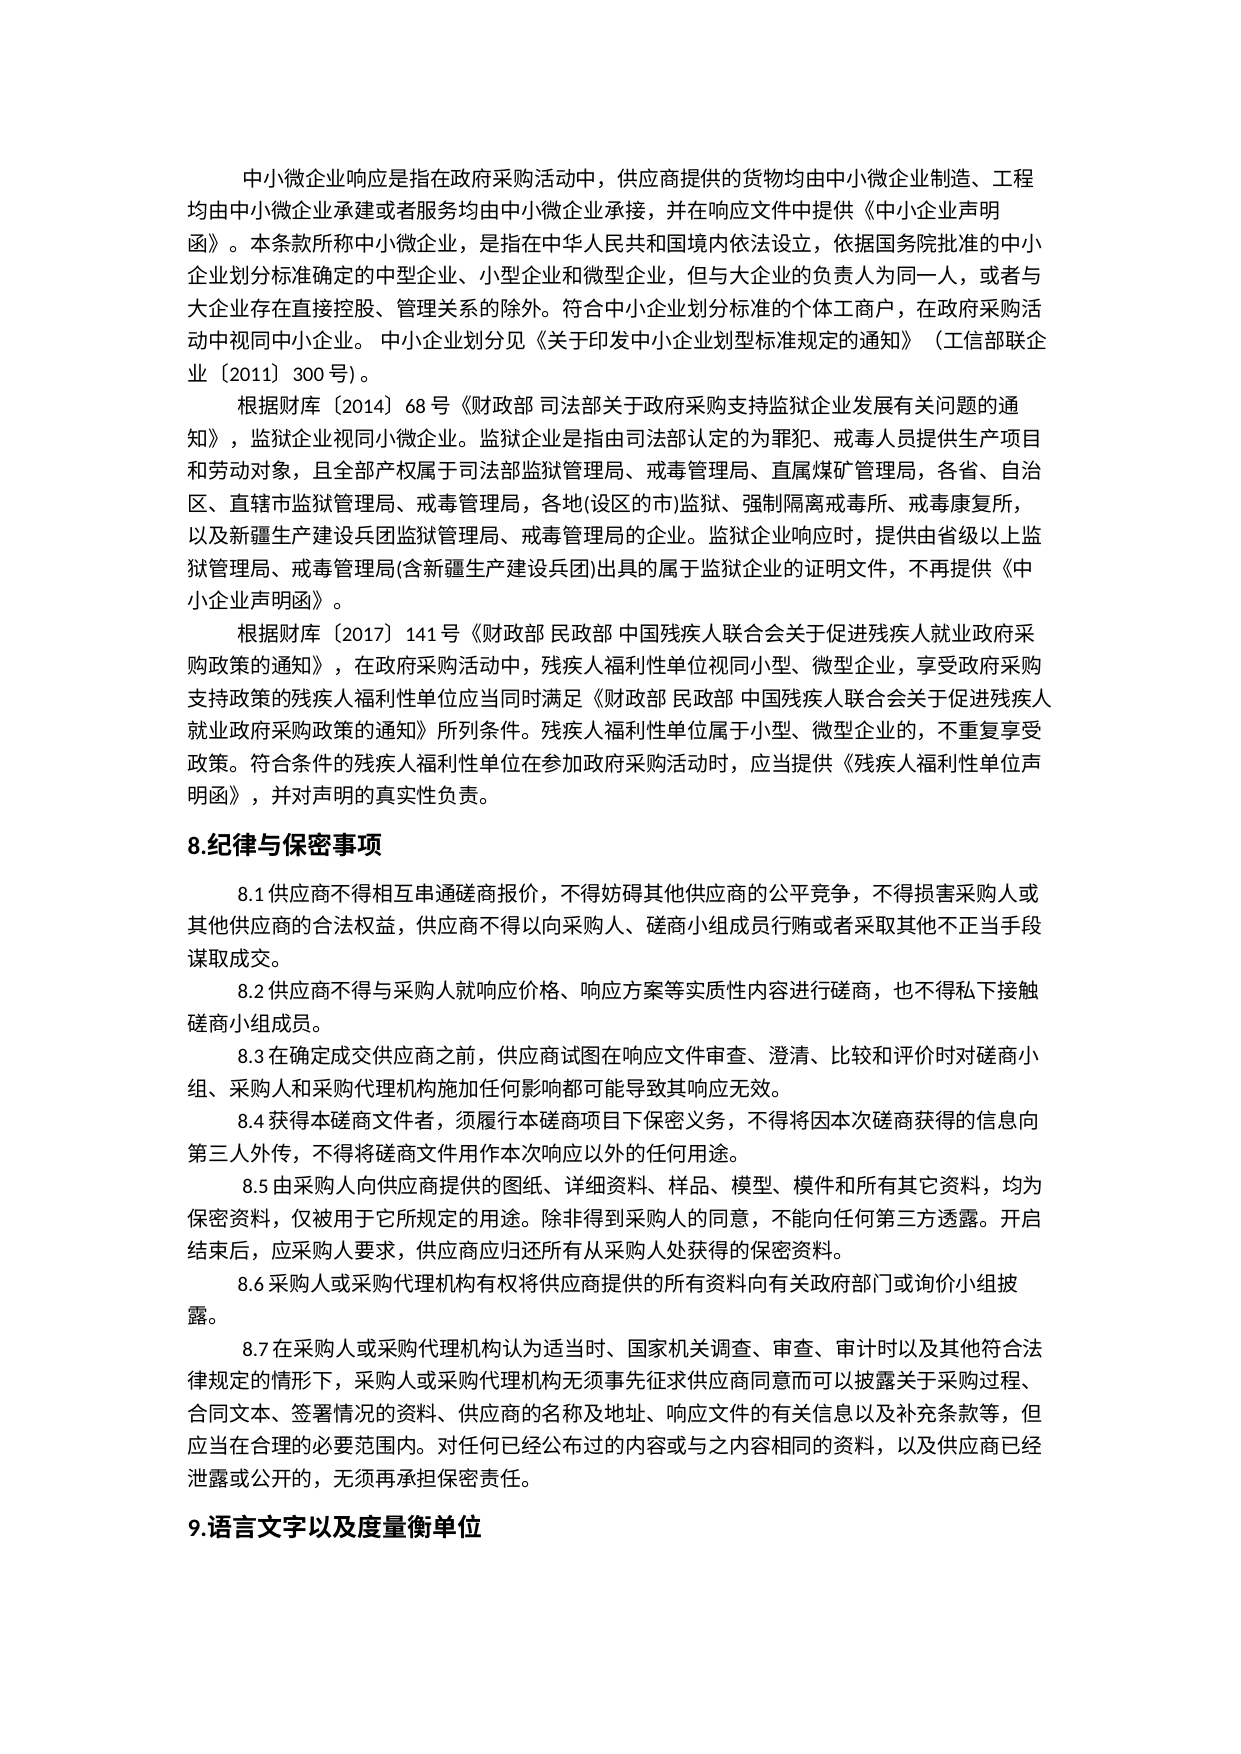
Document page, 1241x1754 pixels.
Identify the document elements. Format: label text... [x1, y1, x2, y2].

text 9.语言文字以及度量衡单位 [187, 1494, 1053, 1559]
text 中小微企业响应是指在政府采购活动中，供应商提供的货物均由中小微企业制造、工程均由中小微企业承建或者服务均由中小微企业承接，并在响应文件中提供《中小企业声明函》。本条款所称中小微企业，是指在中华人民共和国境内依法设立，依据国务院批准的中小企业划分标准确定的中型企业、小型企业和微型企业，但与大企业的负责人为同一人，或者与大企业存在直接控股、管理关系的除外。符合中小企业划分标准的个体工商户，在政府采购活动中视同中小企业。 中小企业划分见《关于印发中小企业划型标准规定的通知》（工信部联企业〔2011〕300号) 。 [187, 162, 1053, 389]
text 根据财库〔2017〕141号《财政部 民政部 中国残疾人联合会关于促进残疾人就业政府采购政策的通知》，在政府采购活动中，残疾人福利性单位视同小型、微型企业，享受政府采购支持政策的残疾人福利性单位应当同时满足《财政部 民政部 中国残疾人联合会关于促进残疾人就业政府采购政策的通知》所列条件。残疾人福利性单位属于小型、微型企业的，不重复享受政策。符合条件的残疾人福利性单位在参加政府采购活动时，应当提供《残疾人福利性单位声明函》，并对声明的真实性负责。 [187, 617, 1053, 812]
text 8.3在确定成交供应商之前，供应商试图在响应文件审查、澄清、比较和评价时对磋商小组、采购人和采购代理机构施加任何影响都可能导致其响应无效。 [187, 1039, 1053, 1104]
text 8.1供应商不得相互串通磋商报价，不得妨碍其他供应商的公平竞争，不得损害采购人或其他供应商的合法权益，供应商不得以向采购人、磋商小组成员行贿或者采取其他不正当手段谋取成交。 [187, 877, 1053, 974]
text 8.2供应商不得与采购人就响应价格、响应方案等实质性内容进行磋商，也不得私下接触磋商小组成员。 [187, 974, 1053, 1039]
text 根据财库〔2014〕68号《财政部 司法部关于政府采购支持监狱企业发展有关问题的通知》，监狱企业视同小微企业。监狱企业是指由司法部认定的为罪犯、戒毒人员提供生产项目和劳动对象，且全部产权属于司法部监狱管理局、戒毒管理局、直属煤矿管理局，各省、自治区、直辖市监狱管理局、戒毒管理局，各地(设区的市)监狱、强制隔离戒毒所、戒毒康复所，以及新疆生产建设兵团监狱管理局、戒毒管理局的企业。监狱企业响应时，提供由省级以上监狱管理局、戒毒管理局(含新疆生产建设兵团)出具的属于监狱企业的证明文件，不再提供《中小企业声明函》。 [187, 389, 1053, 617]
text 8.5由采购人向供应商提供的图纸、详细资料、样品、模型、模件和所有其它资料，均为保密资料，仅被用于它所规定的用途。除非得到采购人的同意，不能向任何第三方透露。开启结束后，应采购人要求，供应商应归还所有从采购人处获得的保密资料。 [187, 1169, 1053, 1267]
text 8.6采购人或采购代理机构有权将供应商提供的所有资料向有关政府部门或询价小组披露。 [187, 1267, 1053, 1332]
text 8.纪律与保密事项 [187, 812, 1053, 877]
text 8.7在采购人或采购代理机构认为适当时、国家机关调查、审查、审计时以及其他符合法律规定的情形下，采购人或采购代理机构无须事先征求供应商同意而可以披露关于采购过程、合同文本、签署情况的资料、供应商的名称及地址、响应文件的有关信息以及补充条款等，但应当在合理的必要范围内。对任何已经公布过的内容或与之内容相同的资料，以及供应商已经泄露或公开的，无须再承担保密责任。 [187, 1332, 1053, 1494]
text 8.4获得本磋商文件者，须履行本磋商项目下保密义务，不得将因本次磋商获得的信息向第三人外传，不得将磋商文件用作本次响应以外的任何用途。 [187, 1104, 1053, 1169]
